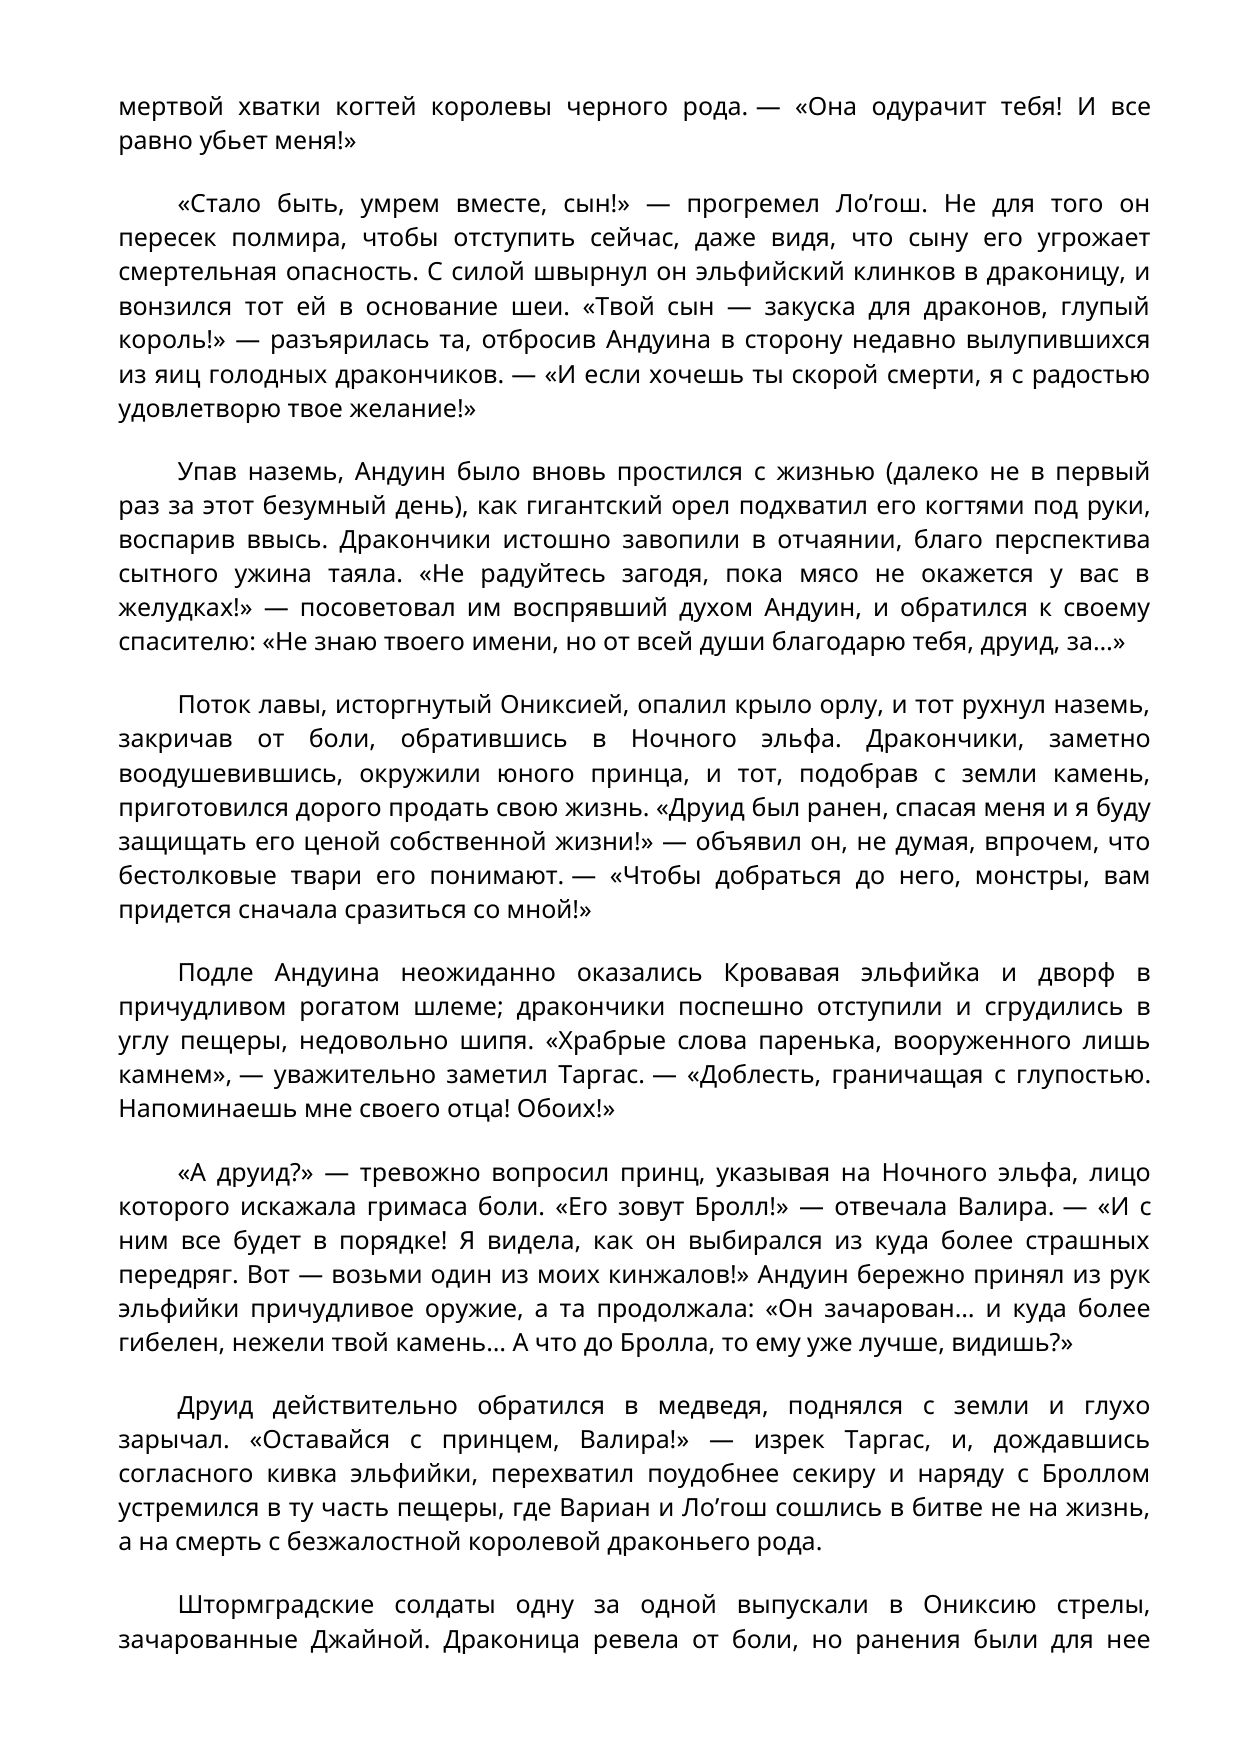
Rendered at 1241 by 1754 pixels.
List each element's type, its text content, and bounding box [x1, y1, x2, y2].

text Упав наземь, Андуин было вновь простился с жизнью (далеко не в первый раз за этот безумный день), как гигантский орел подхватил его когтями под руки, воспарив ввысь. Дракончики истошно завопили в отчаянии, благо перспектива сытного ужина таяла. «Не радуйтесь загодя, пока мясо не окажется у вас в желудках!» — посоветовал им воспрявший духом Андуин, и обратился к своему спасителю: «Не знаю твоего имени, но от всей души благодарю тебя, друид, за…» [118, 453, 1152, 658]
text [118, 89, 1152, 157]
text Подле Андуина неожиданно оказались Кровавая эльфийка и дворф в причудливом рогатом шлеме; дракончики поспешно отступили и сгрудились в углу пещеры, недовольно шипя. «Храбрые слова паренька, вооруженного лишь камнем», — уважительно заметил Таргас. — «Доблесть, граничащая с глупостью. Напоминаешь мне своего отца! Обоих!» [118, 955, 1152, 1125]
text Поток лавы, исторгнутый Ониксией, опалил крыло орлу, и тот рухнул наземь, закричав от боли, обратившись в Ночного эльфа. Дракончики, заметно воодушевившись, окружили юного принца, и тот, подобрав с земли камень, приготовился дорого продать свою жизнь. «Друид был ранен, спасая меня и я буду защищать его ценой собственной жизни!» — объявил он, не думая, впрочем, что бестолковые твари его понимают. — «Чтобы добраться до него, монстры, вам придется сначала сразиться со мной!» [118, 687, 1152, 926]
text Друид действительно обратился в медведя, поднялся с земли и глухо зарычал. «Оставайся с принцем, Валира!» — изрек Таргас, и, дождавшись согласного кивка эльфийки, перехватил поудобнее секиру и наряду с Броллом устремился в ту часть пещеры, где Вариан и Ло’гош сошлись в битве не на жизнь, а на смерть с безжалостной королевой драконьего рода. [118, 1388, 1152, 1558]
text «А друид?» — тревожно вопросил принц, указывая на Ночного эльфа, лицо которого искажала гримаса боли. «Его зовут Бролл!» — отвечала Валира. — «И с ним все будет в порядке! Я видела, как он выбирался из куда более страшных передряг. Вот — возьми один из моих кинжалов!» Андуин бережно принял из рук эльфийки причудливое оружие, а та продолжала: «Он зачарован… и куда более гибелен, нежели твой камень… А что до Бролла, то ему уже лучше, видишь?» [118, 1154, 1152, 1358]
text «Стало быть, умрем вместе, сын!» — прогремел Ло’гош. Не для того он пересек полмира, чтобы отступить сейчас, даже видя, что сыну его угрожает смертельная опасность. С силой швырнул он эльфийский клинков в драконицу, и вонзился тот ей в основание шеи. «Твой сын — закуска для драконов, глупый король!» — разъярилась та, отбросив Андуина в сторону недавно вылупившихся из яиц голодных дракончиков. — «И если хочешь ты скорой смерти, я с радостью удовлетворю твое желание!» [118, 186, 1152, 424]
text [118, 1587, 1152, 1655]
